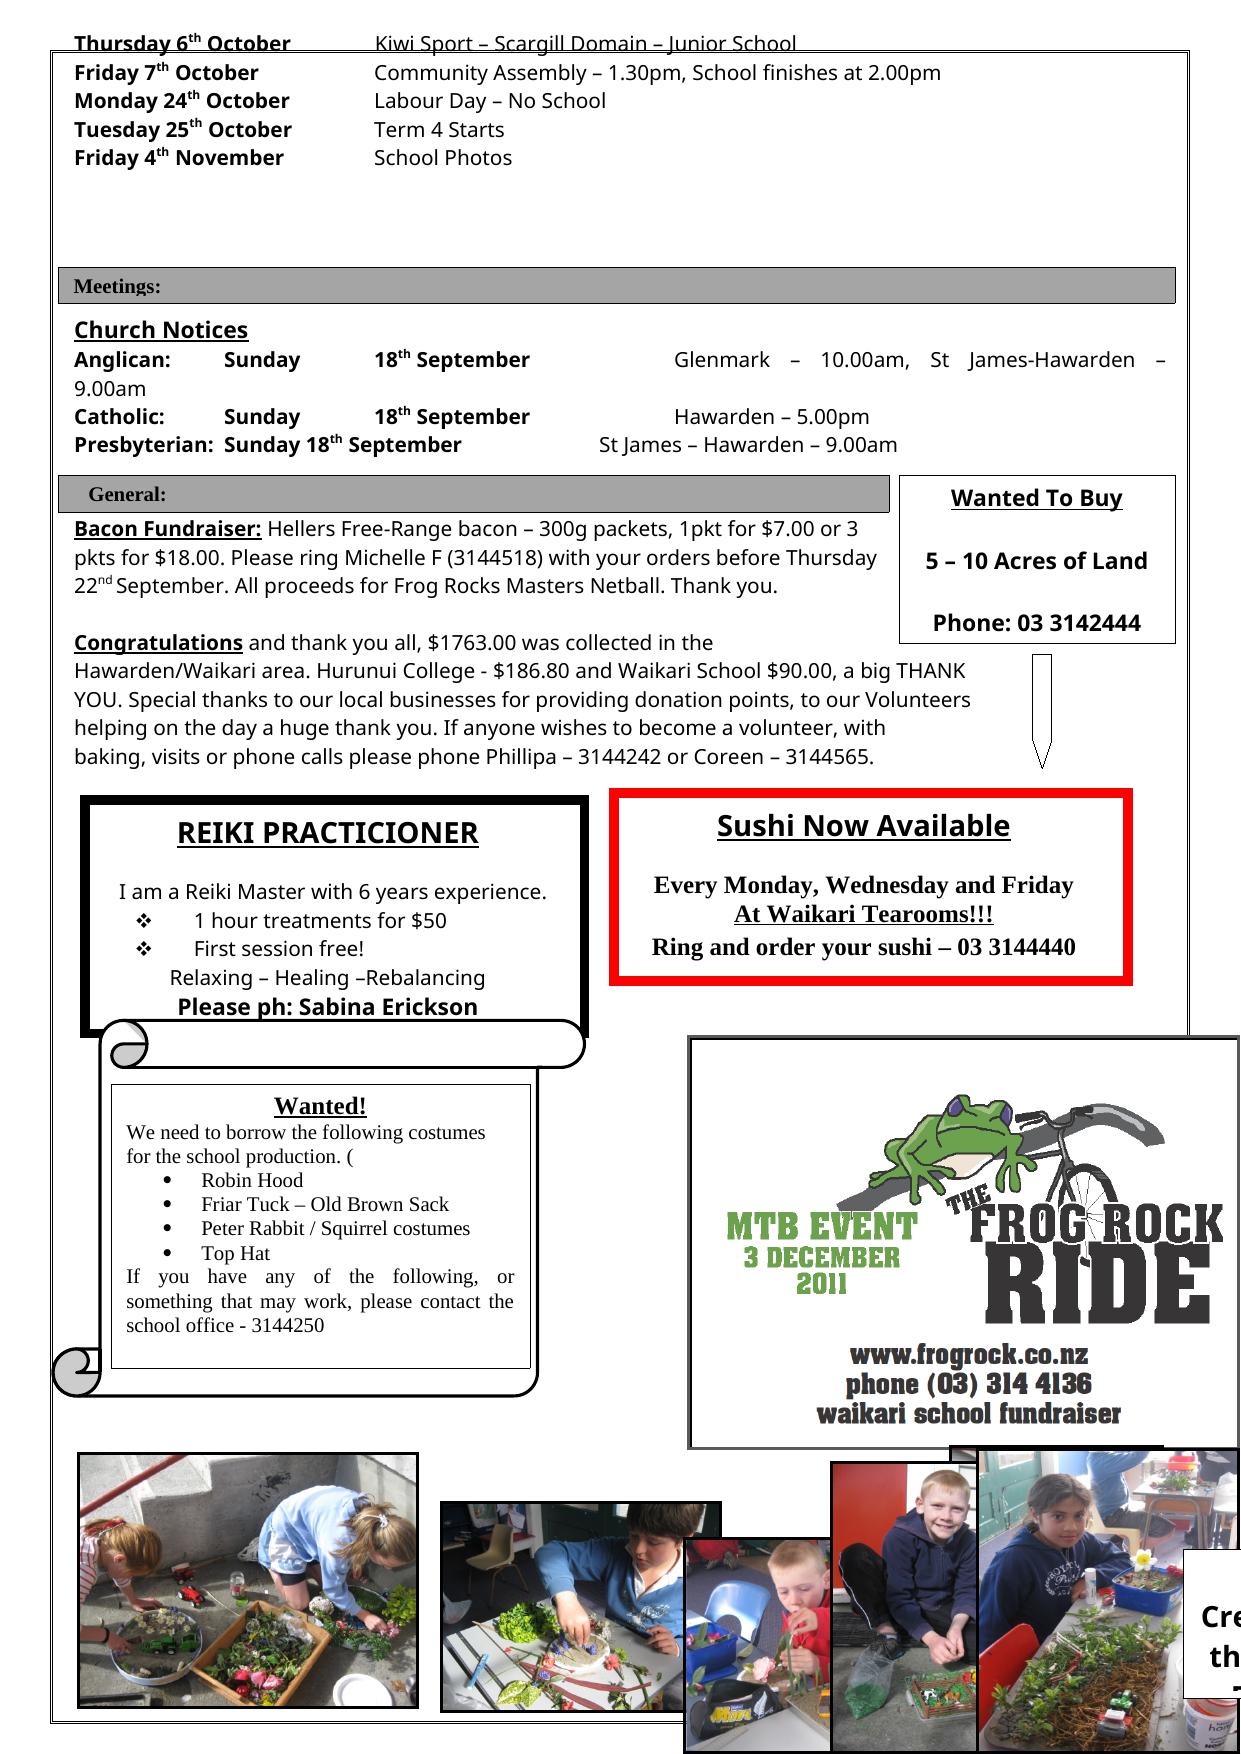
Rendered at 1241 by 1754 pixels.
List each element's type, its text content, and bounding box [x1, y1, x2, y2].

text Thursday 6th October Kiwi Sport – Scargill Domain – Junior School [74, 29, 1137, 50]
text Tuesday 25th October Term 4 Starts [74, 115, 1137, 143]
text Monday 24th October Labour Day – No School [74, 86, 1137, 115]
text Friday 7th October Community Assembly – 1.30pm, School finishes at 2.00pm [74, 58, 1137, 86]
picture [979, 1451, 1237, 1751]
picture [686, 1540, 830, 1751]
picture [952, 1448, 976, 1461]
text Catholic: Sunday 18th September Hawarden – 5.00pm [74, 402, 1167, 431]
picture [80, 1455, 416, 1706]
picture [833, 1464, 976, 1751]
text baking, visits or phone calls please phone Phillipa – 3144242 or Coreen – 3144565. [74, 742, 1107, 770]
text Anglican: Sunday 18th September Glenmark – 10.00am, St James-Hawarden – 9.00am [74, 345, 1167, 402]
text Presbyterian: Sunday 18th September St James – Hawarden – 9.00am [74, 431, 1167, 459]
text Congratulations and thank you all, $1763.00 was collected in the Hawarden/Waikari area. Hurunui College - $186.80 and Waikari School $90.00, a big THANK YOU. Special thanks to our local businesses for providing donation points, to our Volunteers helping on the day a huge thank you. If anyone wishes to become a volunteer, with [74, 628, 1107, 742]
text Church Notices [74, 314, 1167, 345]
text Bacon Fundraiser: Hellers Free-Range bacon – 300g packets, 1pkt for $7.00 or 3 pkts for $18.00. Please ring Michelle F (3144518) with your orders before Thursday 22nd September. All proceeds for Frog Rocks Masters Netball. Thank you. [74, 514, 1107, 599]
picture [443, 1504, 719, 1710]
text Friday 4th November School Photos [74, 143, 1137, 172]
